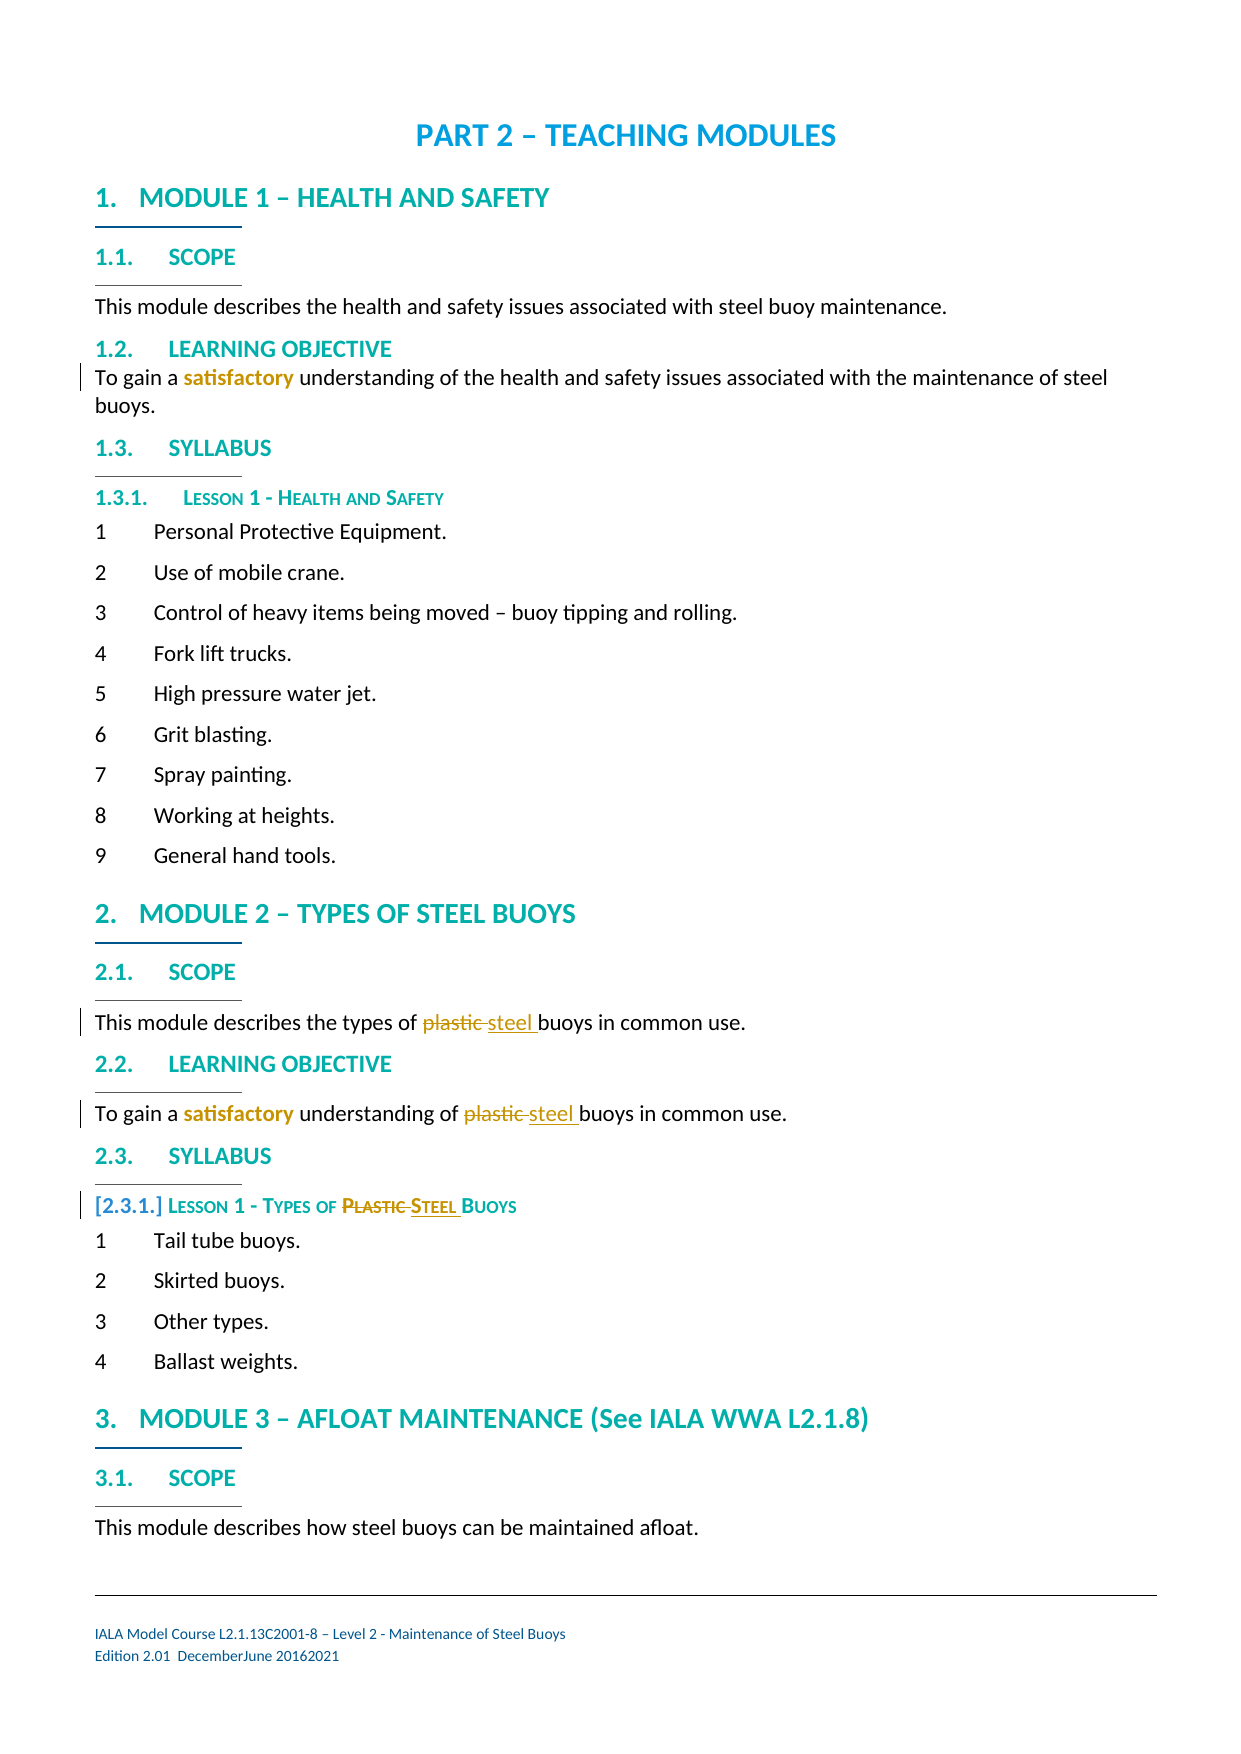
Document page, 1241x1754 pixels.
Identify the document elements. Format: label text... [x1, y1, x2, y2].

list High pressure water jet. [94, 679, 1157, 708]
text – TEACHING MODULES [94, 113, 1157, 154]
list Grit blasting. [94, 720, 1157, 748]
text This module describes how steel buoys can be maintained afloat. [94, 1513, 1157, 1541]
text This module describes the types of buoys in common use. [94, 1008, 1157, 1036]
subtitle MODULE 3 – AFLOAT MAINTENANCE (See IALA WWA L2.1.8) [94, 1400, 1157, 1436]
subtitle MODULE 1 – HEALTH AND SAFETY [94, 179, 1157, 215]
list Personal Protective Equipment. [94, 517, 1157, 546]
list Skirted buoys. [94, 1266, 1157, 1294]
list Fork lift trucks. [94, 639, 1157, 667]
list Control of heavy items being moved – buoy tipping and rolling. [94, 598, 1157, 627]
text To gain a satisfactory understanding of the health and safety issues associated with the maintenance of steel buoys. [94, 363, 1157, 419]
subtitle Learning Objective [94, 1048, 1157, 1079]
subtitle Syllabus [94, 432, 1157, 462]
list Other types. [94, 1307, 1157, 1335]
list General hand tools. [94, 842, 1157, 870]
subtitle Lesson 1 - Types of Buoys [94, 1191, 1157, 1219]
subtitle Scope [94, 241, 1157, 271]
list Ballast weights. [94, 1347, 1157, 1375]
subtitle Learning Objective [94, 333, 1157, 363]
subtitle Scope [94, 1462, 1157, 1492]
subtitle Scope [94, 956, 1157, 987]
text This module describes the health and safety issues associated with steel buoy maintenance. [94, 292, 1157, 320]
list Tail tube buoys. [94, 1226, 1157, 1254]
subtitle Lesson 1 - Health and Safety [94, 483, 1157, 511]
subtitle Syllabus [94, 1140, 1157, 1171]
list Spray painting. [94, 761, 1157, 789]
list Working at heights. [94, 801, 1157, 829]
subtitle MODULE 2 – TYPES OF STEEL BUOYS [94, 895, 1157, 930]
text To gain a satisfactory understanding of buoys in common use. [94, 1099, 1157, 1128]
list Use of mobile crane. [94, 558, 1157, 586]
